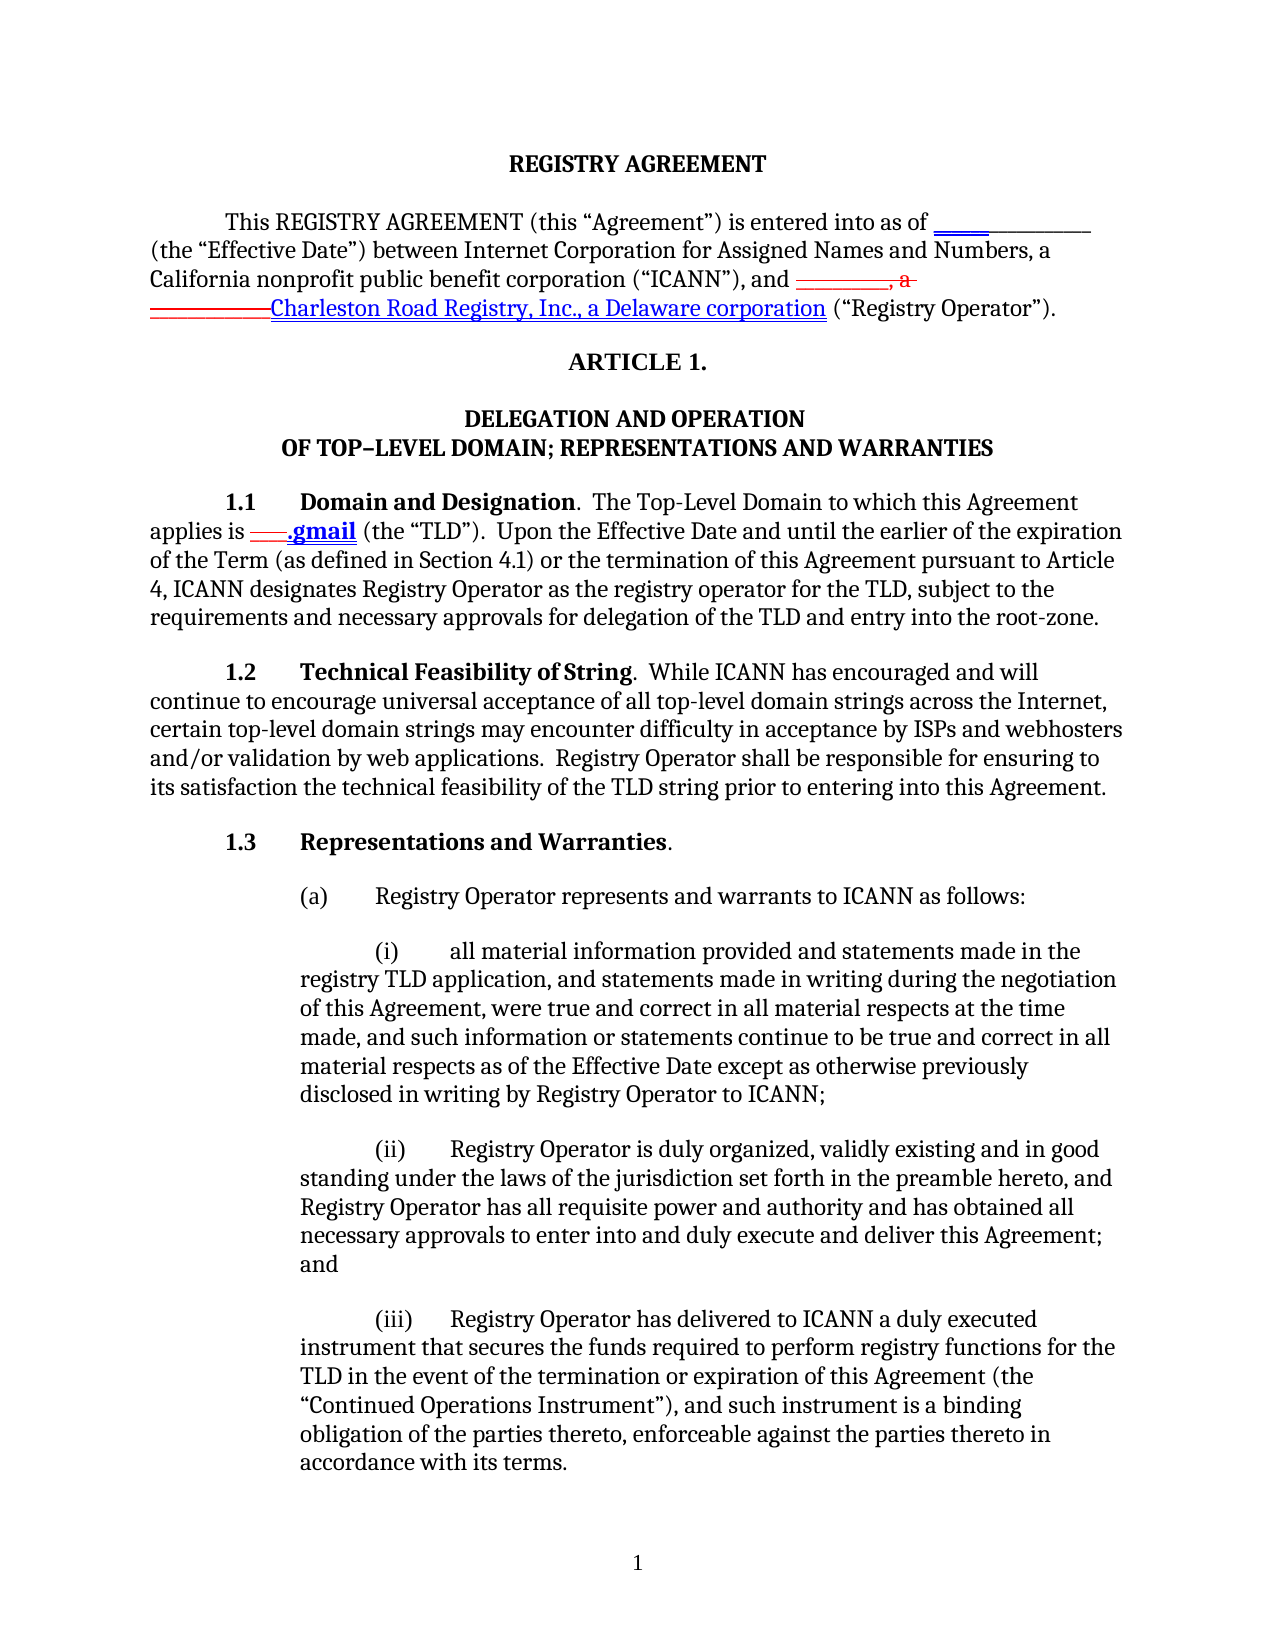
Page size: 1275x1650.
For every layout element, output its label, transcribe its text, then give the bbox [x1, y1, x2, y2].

text Representations and Warranties. [150, 827, 1125, 856]
text Domain and Designation. The Top-Level Domain to which this Agreement applies is ____.gmail (the “TLD”). Upon the Effective Date and until the earlier of the expiration of the Term (as defined in Section 4.1) or the termination of this Agreement pursuant to Article 4, ICANN designates Registry Operator as the registry operator for the TLD, subject to the requirements and necessary approvals for delegation of the TLD and entry into the root-zone. [150, 487, 1125, 632]
text DELEGATION AND OPERATION OF TOP–LEVEL DOMAIN; REPRESENTATIONS AND WARRANTIES [150, 347, 1125, 462]
text This REGISTRY AGREEMENT (this “Agreement”) is entered into as of _________________ (the “Effective Date”) between Internet Corporation for Assigned Names and Numbers, a California nonprofit public benefit corporation (“ICANN”), and __________, a _____________Charleston Road Registry, Inc., a Delaware corporation (“Registry Operator”). [150, 207, 1125, 322]
title REGISTRY AGREEMENT [150, 150, 1125, 179]
text Registry Operator has delivered to ICANN a duly executed instrument that secures the funds required to perform registry functions for the TLD in the event of the termination or expiration of this Agreement (the “Continued Operations Instrument”), and such instrument is a binding obligation of the parties thereto, enforceable against the parties thereto in accordance with its terms. [300, 1304, 1125, 1477]
text all material information provided and statements made in the registry TLD application, and statements made in writing during the negotiation of this Agreement, were true and correct in all material respects at the time made, and such information or statements continue to be true and correct in all material respects as of the Effective Date except as otherwise previously disclosed in writing by Registry Operator to ICANN; [300, 936, 1125, 1109]
text Registry Operator is duly organized, validly existing and in good standing under the laws of the jurisdiction set forth in the preamble hereto, and Registry Operator has all requisite power and authority and has obtained all necessary approvals to enter into and duly execute and deliver this Agreement; and [300, 1134, 1125, 1279]
text Technical Feasibility of String. While ICANN has encouraged and will continue to encourage universal acceptance of all top-level domain strings across the Internet, certain top-level domain strings may encounter difficulty in acceptance by ISPs and webhosters and/or validation by web applications. Registry Operator shall be responsible for ensuring to its satisfaction the technical feasibility of the TLD string prior to entering into this Agreement. [150, 657, 1125, 802]
text Registry Operator represents and warrants to ICANN as follows: [150, 881, 1125, 911]
